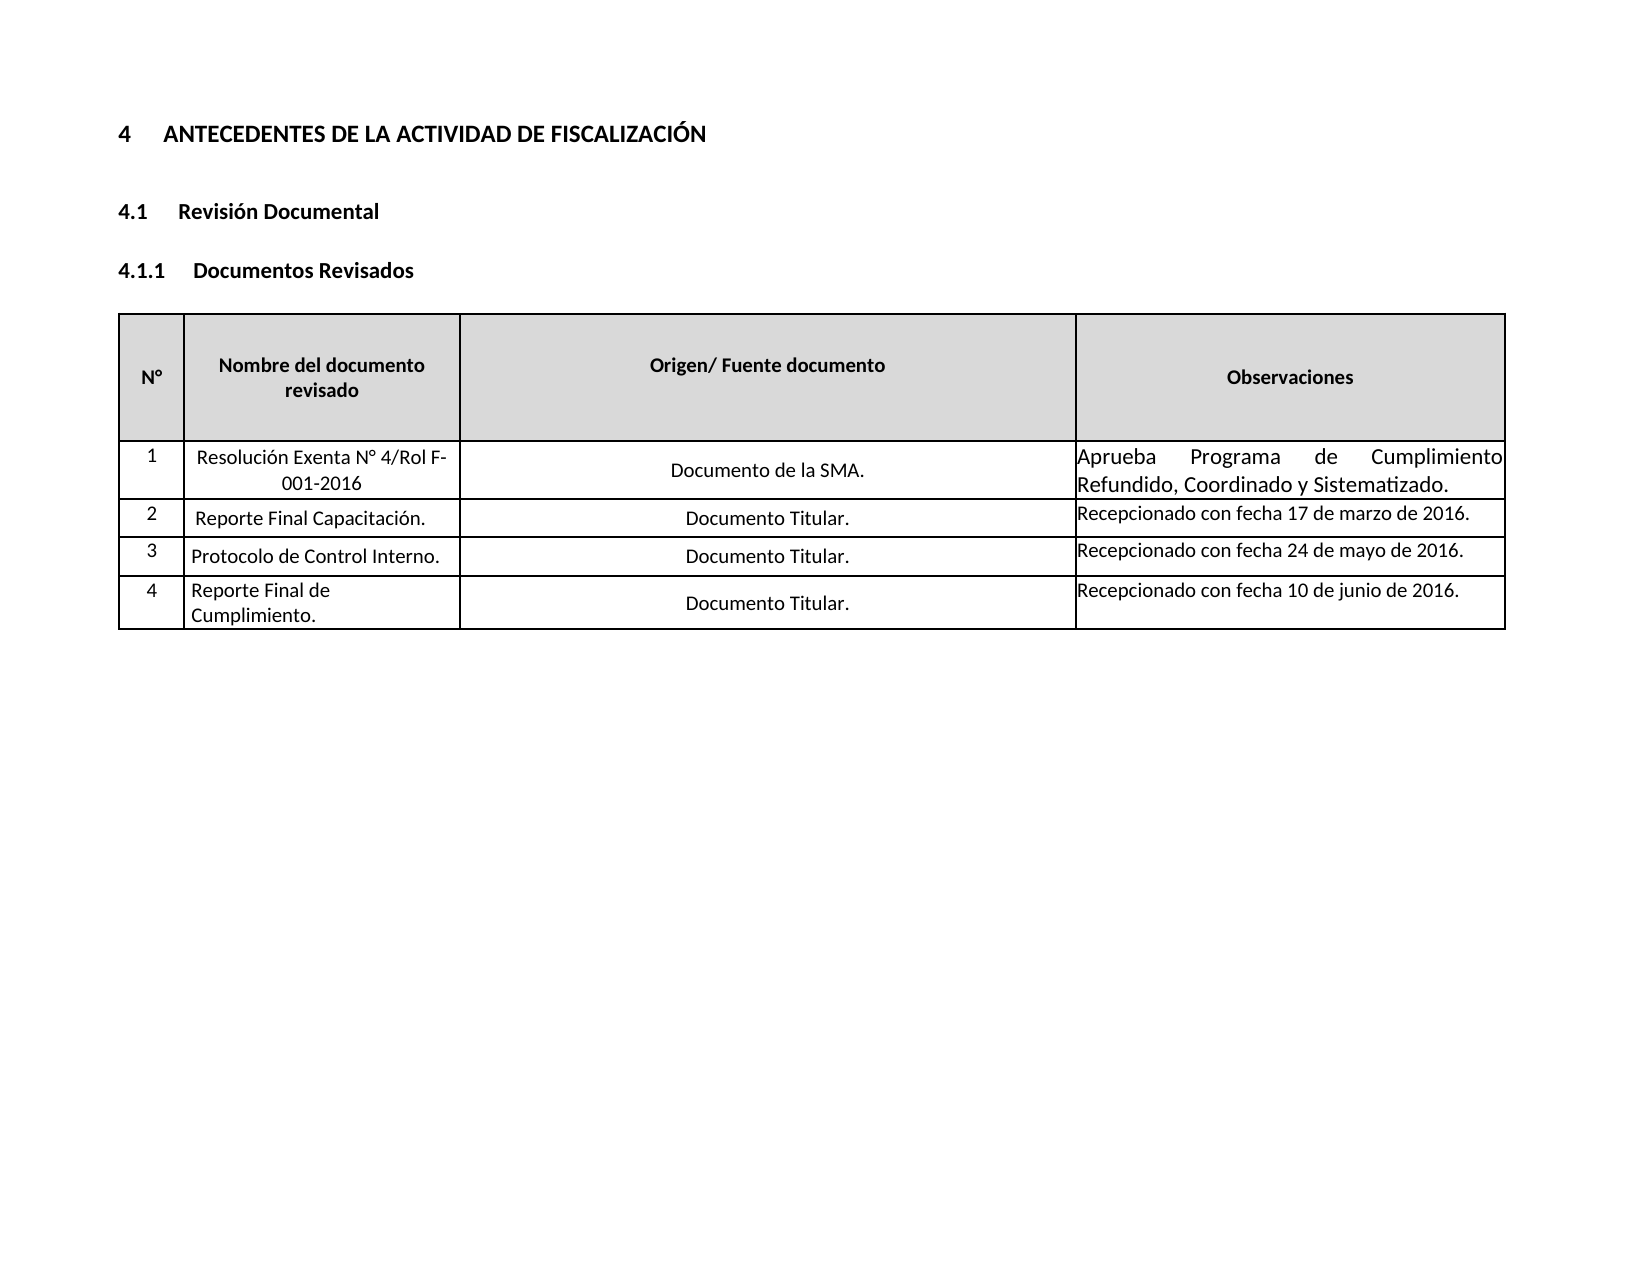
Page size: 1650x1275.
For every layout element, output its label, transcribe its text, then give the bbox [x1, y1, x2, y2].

table_cell Recepcionado con fecha 17 de marzo de 2016. [1077, 500, 1504, 536]
table_cell Protocolo de Control Interno. [185, 538, 459, 575]
list Revisión Documental [118, 196, 1532, 226]
subtitle ANTECEDENTES DE LA ACTIVIDAD DE FISCALIZACIÓN [118, 118, 1532, 149]
table_header N° [120, 315, 183, 440]
table_header Observaciones [1077, 315, 1504, 440]
table_cell 4 [120, 577, 183, 628]
table_cell 3 [120, 538, 183, 575]
table_cell 1 [120, 442, 183, 498]
table_cell Resolución Exenta N° 4/Rol F-001-2016 [185, 442, 459, 498]
table_cell Aprueba Programa de Cumplimiento Refundido, Coordinado y Sistematizado. [1077, 442, 1504, 498]
table_cell Documento Titular. [461, 577, 1075, 628]
table_cell 2 [120, 500, 183, 536]
table_cell Documento de la SMA. [461, 442, 1075, 498]
table_cell Recepcionado con fecha 24 de mayo de 2016. [1077, 538, 1504, 575]
table_header Nombre del documento revisado [185, 315, 459, 440]
table_header Origen/ Fuente documento [461, 315, 1075, 440]
table_cell Documento Titular. [461, 538, 1075, 575]
table_cell Reporte Final de Cumplimiento. [185, 577, 459, 628]
table_cell Recepcionado con fecha 10 de junio de 2016. [1077, 577, 1504, 628]
list Documentos Revisados [118, 257, 1532, 284]
table_cell Documento Titular. [461, 500, 1075, 536]
table_cell Reporte Final Capacitación. [185, 500, 459, 536]
